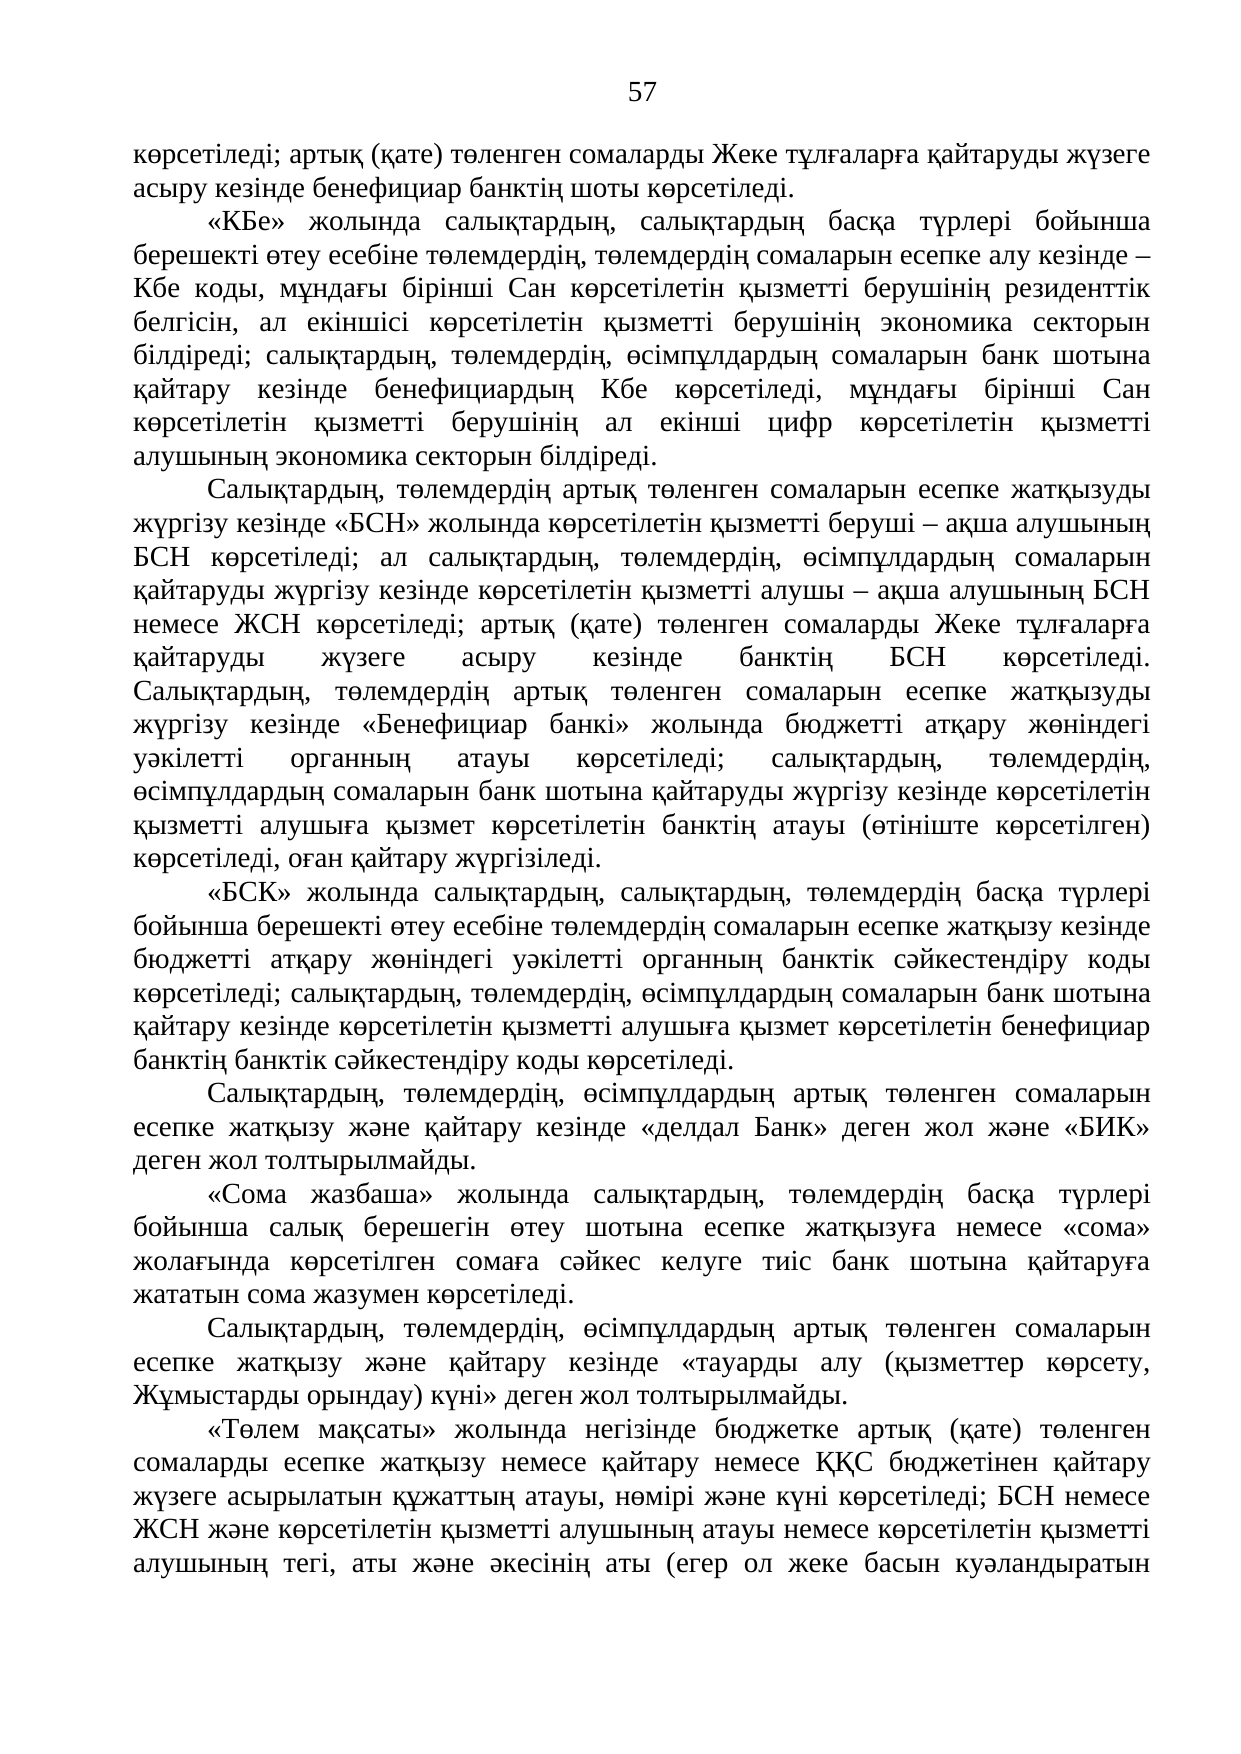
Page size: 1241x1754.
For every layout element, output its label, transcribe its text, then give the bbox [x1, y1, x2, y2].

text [133, 1411, 1152, 1578]
text Салықтардың, төлемдердің, өсімпұлдардың артық төленген сомаларын есепке жатқызу және қайтару кезінде «тауарды алу (қызметтер көрсету, Жұмыстарды орындау) күні» деген жол толтырылмайды. [133, 1310, 1152, 1411]
text Салықтардың, төлемдердің, өсімпұлдардың артық төленген сомаларын есепке жатқызу және қайтару кезінде «делдал Банк» деген жол және «БИК» деген жол толтырылмайды. [133, 1075, 1152, 1176]
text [133, 136, 1152, 203]
text «БСК» жолында салықтардың, салықтардың, төлемдердің басқа түрлері бойынша берешекті өтеу есебіне төлемдердің сомаларын есепке жатқызу кезінде бюджетті атқару жөніндегі уәкілетті органның банктік сәйкестендіру коды көрсетіледі; салықтардың, төлемдердің, өсімпұлдардың сомаларын банк шотына қайтару кезінде көрсетілетін қызметті алушыға қызмет көрсетілетін бенефициар банктің банктік сәйкестендіру коды көрсетіледі. [133, 874, 1152, 1075]
text «Сома жазбаша» жолында салықтардың, төлемдердің басқа түрлері бойынша салық берешегін өтеу шотына есепке жатқызуға немесе «сома» жолағында көрсетілген сомаға сәйкес келуге тиіс банк шотына қайтаруға жататын сома жазумен көрсетіледі. [133, 1176, 1152, 1310]
text «КБе» жолында салықтардың, салықтардың басқа түрлері бойынша берешекті өтеу есебіне төлемдердің, төлемдердің сомаларын есепке алу кезінде – Кбе коды, мұндағы бірінші Сан көрсетілетін қызметті берушінің резиденттік белгісін, ал екіншісі көрсетілетін қызметті берушінің экономика секторын білдіреді; салықтардың, төлемдердің, өсімпұлдардың сомаларын банк шотына қайтару кезінде бенефициардың Кбе көрсетіледі, мұндағы бірінші Сан көрсетілетін қызметті берушінің ал екінші цифр көрсетілетін қызметті алушының экономика секторын білдіреді. [133, 203, 1152, 472]
text Салықтардың, төлемдердің артық төленген сомаларын есепке жатқызуды жүргізу кезінде «БСН» жолында көрсетілетін қызметті беруші – ақша алушының БСН көрсетіледі; ал салықтардың, төлемдердің, өсімпұлдардың сомаларын қайтаруды жүргізу кезінде көрсетілетін қызметті алушы – ақша алушының БСН немесе ЖСН көрсетіледі; артық (қате) төленген сомаларды Жеке тұлғаларға қайтаруды жүзеге асыру кезінде банктің БСН көрсетіледі. Салықтардың, төлемдердің артық төленген сомаларын есепке жатқызуды жүргізу кезінде «Бенефициар банкі» жолында бюджетті атқару жөніндегі уәкілетті органның атауы көрсетіледі; салықтардың, төлемдердің, өсімпұлдардың сомаларын банк шотына қайтаруды жүргізу кезінде көрсетілетін қызметті алушыға қызмет көрсетілетін банктің атауы (өтініште көрсетілген) көрсетіледі, оған қайтару жүргізіледі. [133, 472, 1152, 874]
